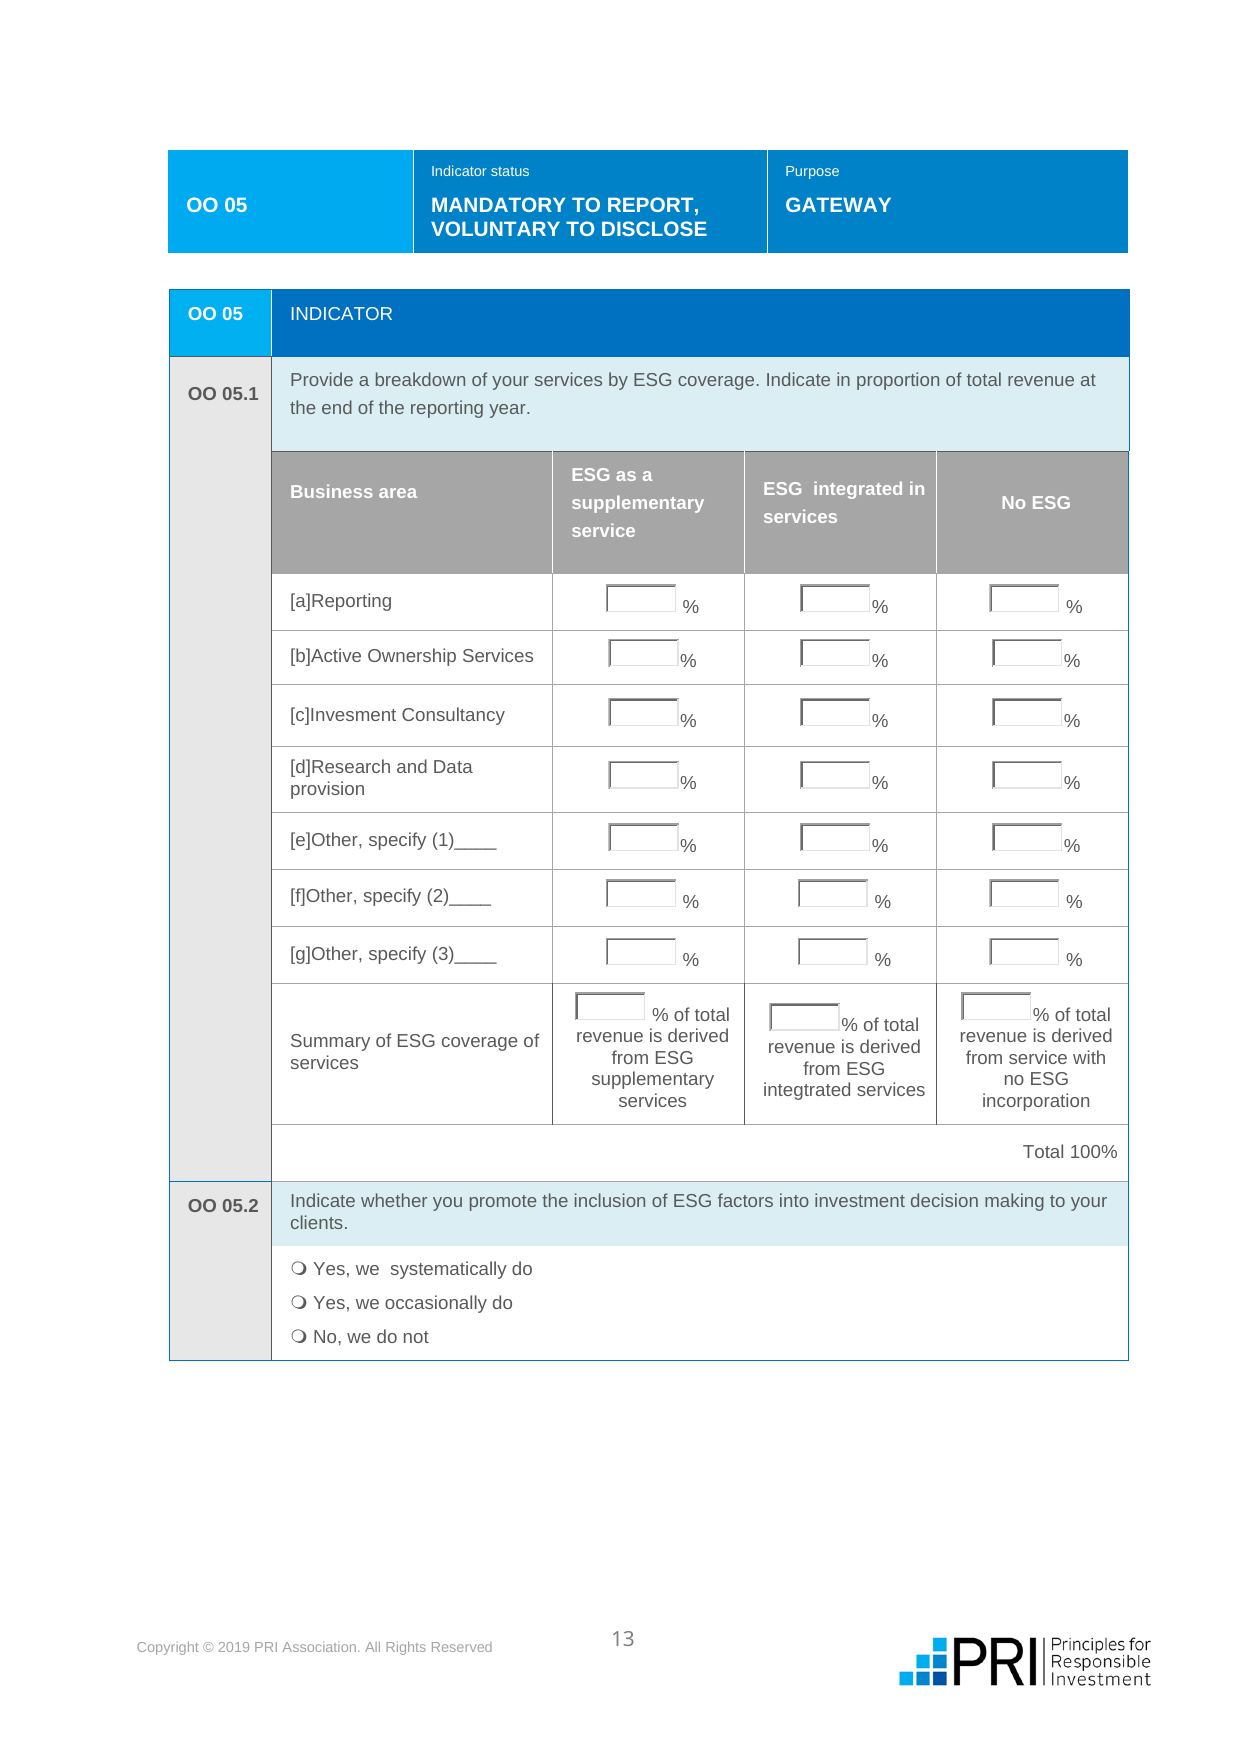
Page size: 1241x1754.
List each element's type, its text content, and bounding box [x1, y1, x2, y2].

table_cell % [553, 927, 744, 983]
table_cell OO 05.2 [170, 1182, 271, 1360]
table_cell Yes, we systematically do Yes, we occasionally do No, we do not [272, 1247, 1128, 1360]
table_header Business area [272, 452, 552, 573]
table_header No ESG [937, 452, 1128, 573]
table_cell % [553, 813, 744, 869]
table_cell % [553, 685, 744, 746]
table_cell % [937, 631, 1128, 684]
table_cell % [745, 747, 936, 812]
table_cell % [745, 927, 936, 983]
table_cell [d]Research and Data provision [272, 747, 552, 812]
table_cell OO 05.1 [170, 357, 271, 451]
table_cell % of total revenue is derived from service with no ESG incorporation [937, 984, 1128, 1124]
table_cell % [937, 574, 1128, 629]
picture [863, 1553, 1228, 1736]
table_header OO 05 [170, 290, 271, 356]
table_cell % [745, 631, 936, 684]
table_cell Total 100% [272, 1125, 1128, 1181]
table_cell MANDATORY TO REPORT, VOLUNTARY TO DISCLOSE [414, 186, 767, 253]
table_cell Provide a breakdown of your services by ESG coverage. Indicate in proportion of total revenue at the end of the reporting year. [272, 357, 1129, 451]
table_cell [c]Invesment Consultancy [272, 685, 552, 746]
table_cell % [937, 813, 1128, 869]
table_cell Summary of ESG coverage of services [272, 984, 552, 1124]
table_cell % [553, 631, 744, 684]
table_cell % [745, 685, 936, 746]
table_header Purpose [768, 150, 1128, 186]
table_header [168, 150, 413, 186]
table_cell % [553, 747, 744, 812]
table_cell [a]Reporting [272, 574, 552, 629]
table_cell % [937, 870, 1128, 926]
table_cell [f]Other, specify (2)____ [272, 870, 552, 926]
table_cell % of total revenue is derived from ESG supplementary services [553, 984, 744, 1124]
table_cell % [745, 813, 936, 869]
table_header INDICATOR [272, 290, 1129, 356]
table_cell % [553, 574, 744, 629]
table_cell % of total revenue is derived from ESG integtrated services [745, 984, 936, 1124]
table_cell OO 05 [168, 186, 413, 253]
table_cell GATEWAY [768, 186, 1128, 253]
table_header Indicator status [414, 150, 767, 186]
table_header ESG as a supplementary service [553, 452, 744, 573]
table_cell % [553, 870, 744, 926]
table_cell % [745, 574, 936, 629]
table_header [170, 451, 271, 1181]
table_cell Indicate whether you promote the inclusion of ESG factors into investment decision making to your clients. [272, 1182, 1128, 1246]
table_cell % [937, 927, 1128, 983]
table_cell [e]Other, specify (1)____ [272, 813, 552, 869]
table_header ESG integrated in services [745, 452, 936, 573]
table_cell % [937, 685, 1128, 746]
table_cell % [745, 870, 936, 926]
table_cell [b]Active Ownership Services [272, 631, 552, 684]
table_cell % [937, 747, 1128, 812]
table_cell [g]Other, specify (3)____ [272, 927, 552, 983]
